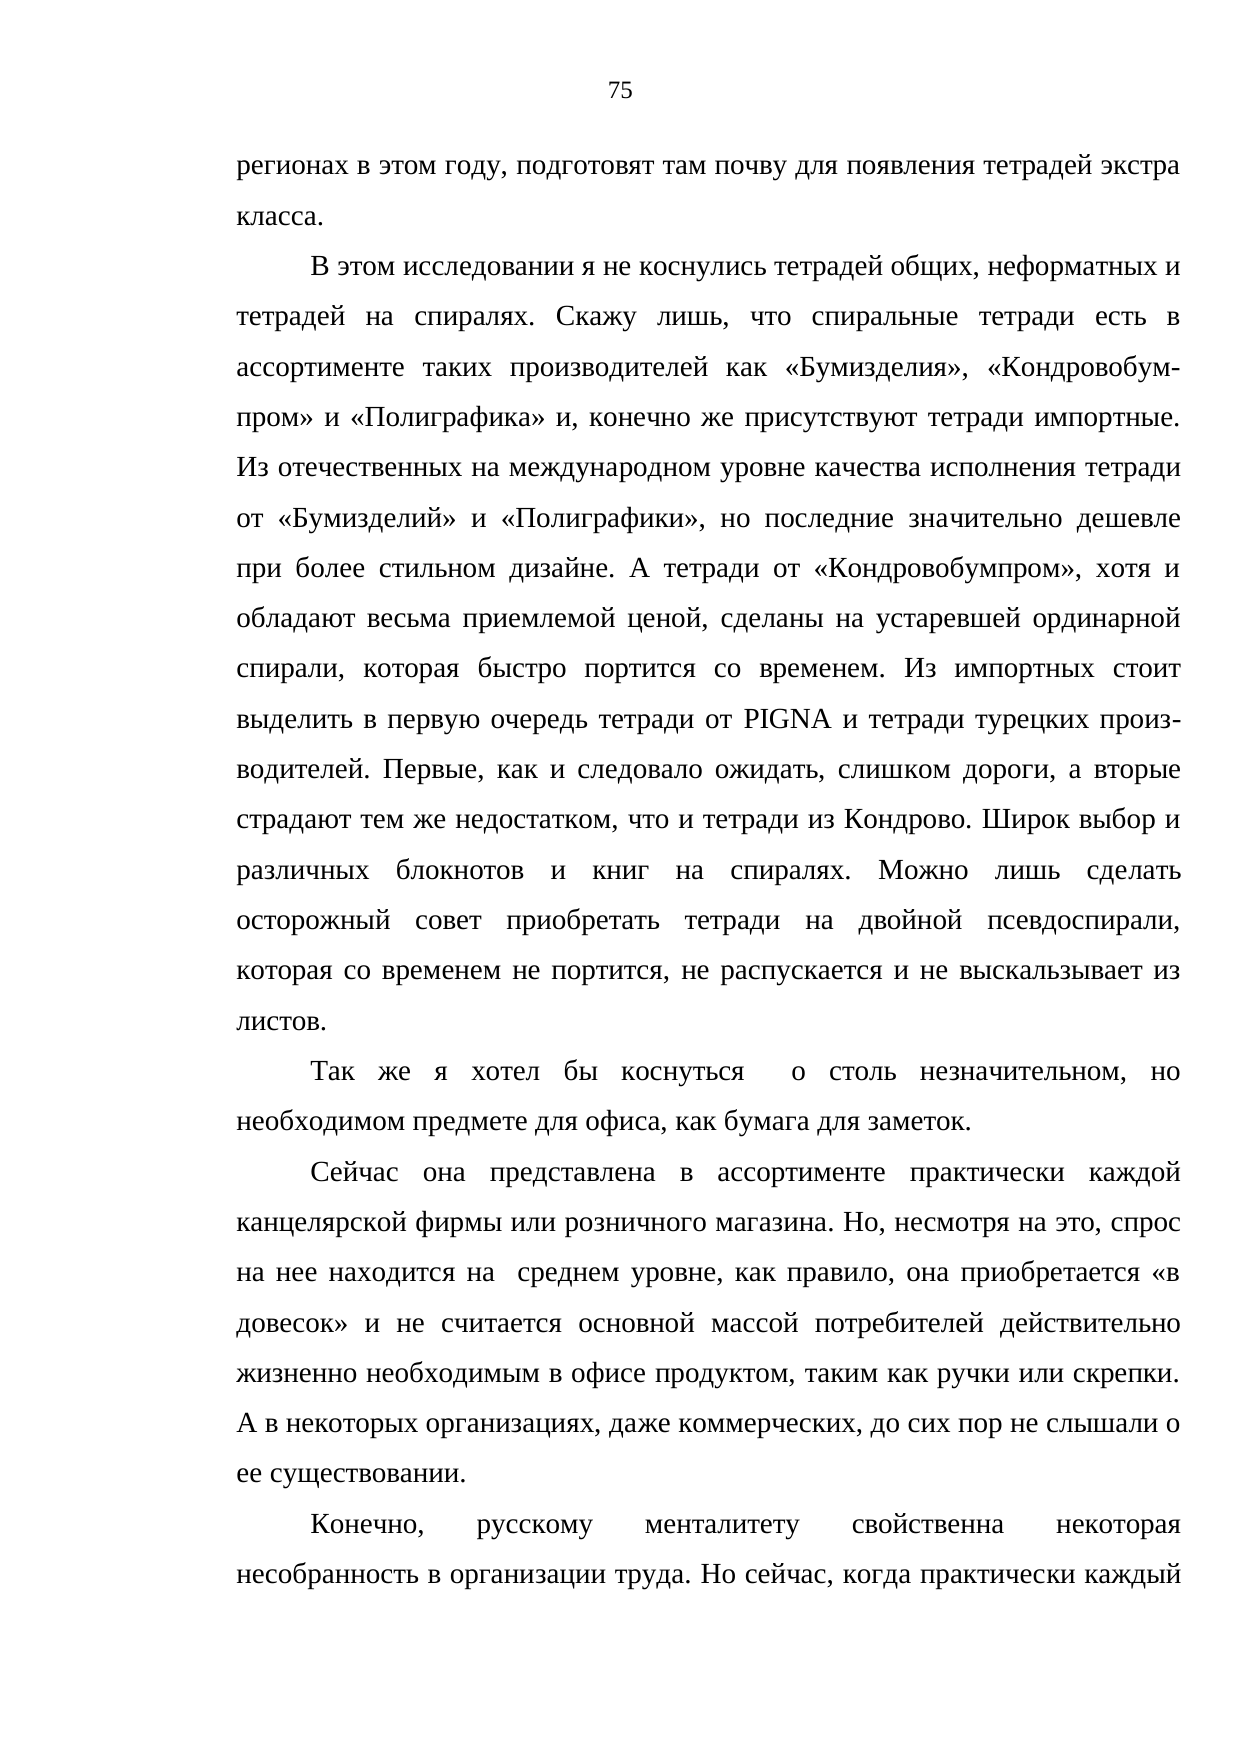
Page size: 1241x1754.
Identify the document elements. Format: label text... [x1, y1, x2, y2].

text Сейчас она представлена в ассортименте практически каждой канцелярской фирмы или розничного магазина. Но, несмотря на это, спрос на нее находится на среднем уровне, как правило, она приобретается «в довесок» и не считается основной массой потребителей действительно жизненно необходимым в офисе продуктом, таким как ручки или скрепки. А в некоторых организациях, даже коммерческих, до сих пор не слышали о ее существовании. [236, 1154, 1181, 1489]
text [236, 1506, 1181, 1590]
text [236, 148, 1181, 232]
text Так же я хотел бы коснуться о столь незначительном, но необходимом предмете для офиса, как бумага для заметок. [236, 1053, 1181, 1137]
text В этом исследовании я не коснулись тетрадей общих, неформатных и тетрадей на спиралях. Скажу лишь, что спиральные тетради есть в ассортименте таких производителей как «Бумизделия», «Кондровобум-пром» и «Полиграфика» и, конечно же присутствуют тетради импортные. Из отечественных на международном уровне качества исполнения тетради от «Бумизделий» и «Полиграфики», но последние значительно дешевле при более стильном дизайне. А тетради от «Кондровобумпром», хотя и обладают весьма приемлемой ценой, сделаны на устаревшей ординарной спирали, которая быстро портится со временем. Из импортных стоит выделить в первую очередь тетради от PIGNA и тетради турецких производителей. Первые, как и следовало ожидать, слишком дороги, а вторые страдают тем же недостатком, что и тетради из Кондрово. Широк выбор и различных блокнотов и книг на спиралях. Можно лишь сделать осторожный совет приобретать тетради на двойной псевдоспирали, которая со временем не портится, не распускается и не выскальзывает из листов. [236, 248, 1181, 1037]
